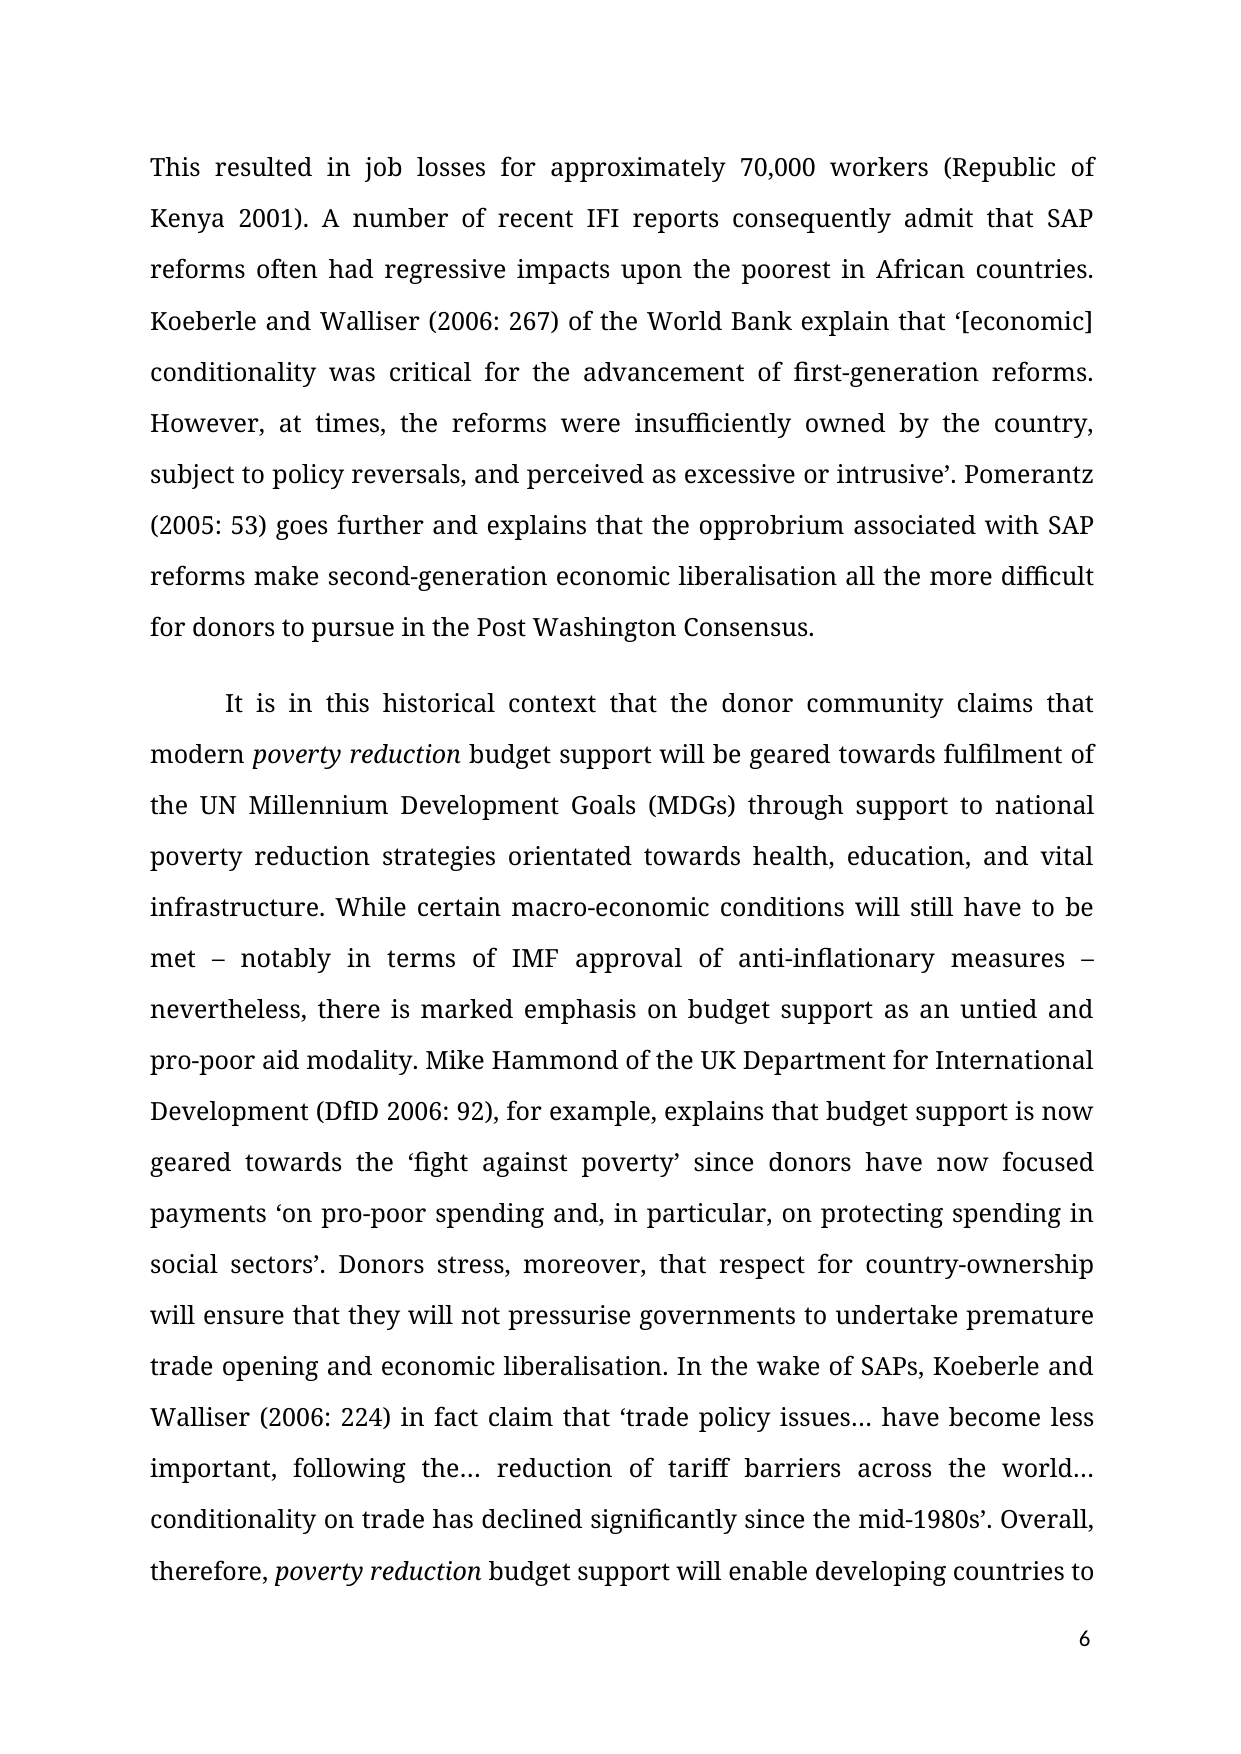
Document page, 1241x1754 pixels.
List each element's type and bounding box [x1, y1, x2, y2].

text [150, 685, 1095, 1587]
text [150, 150, 1095, 643]
